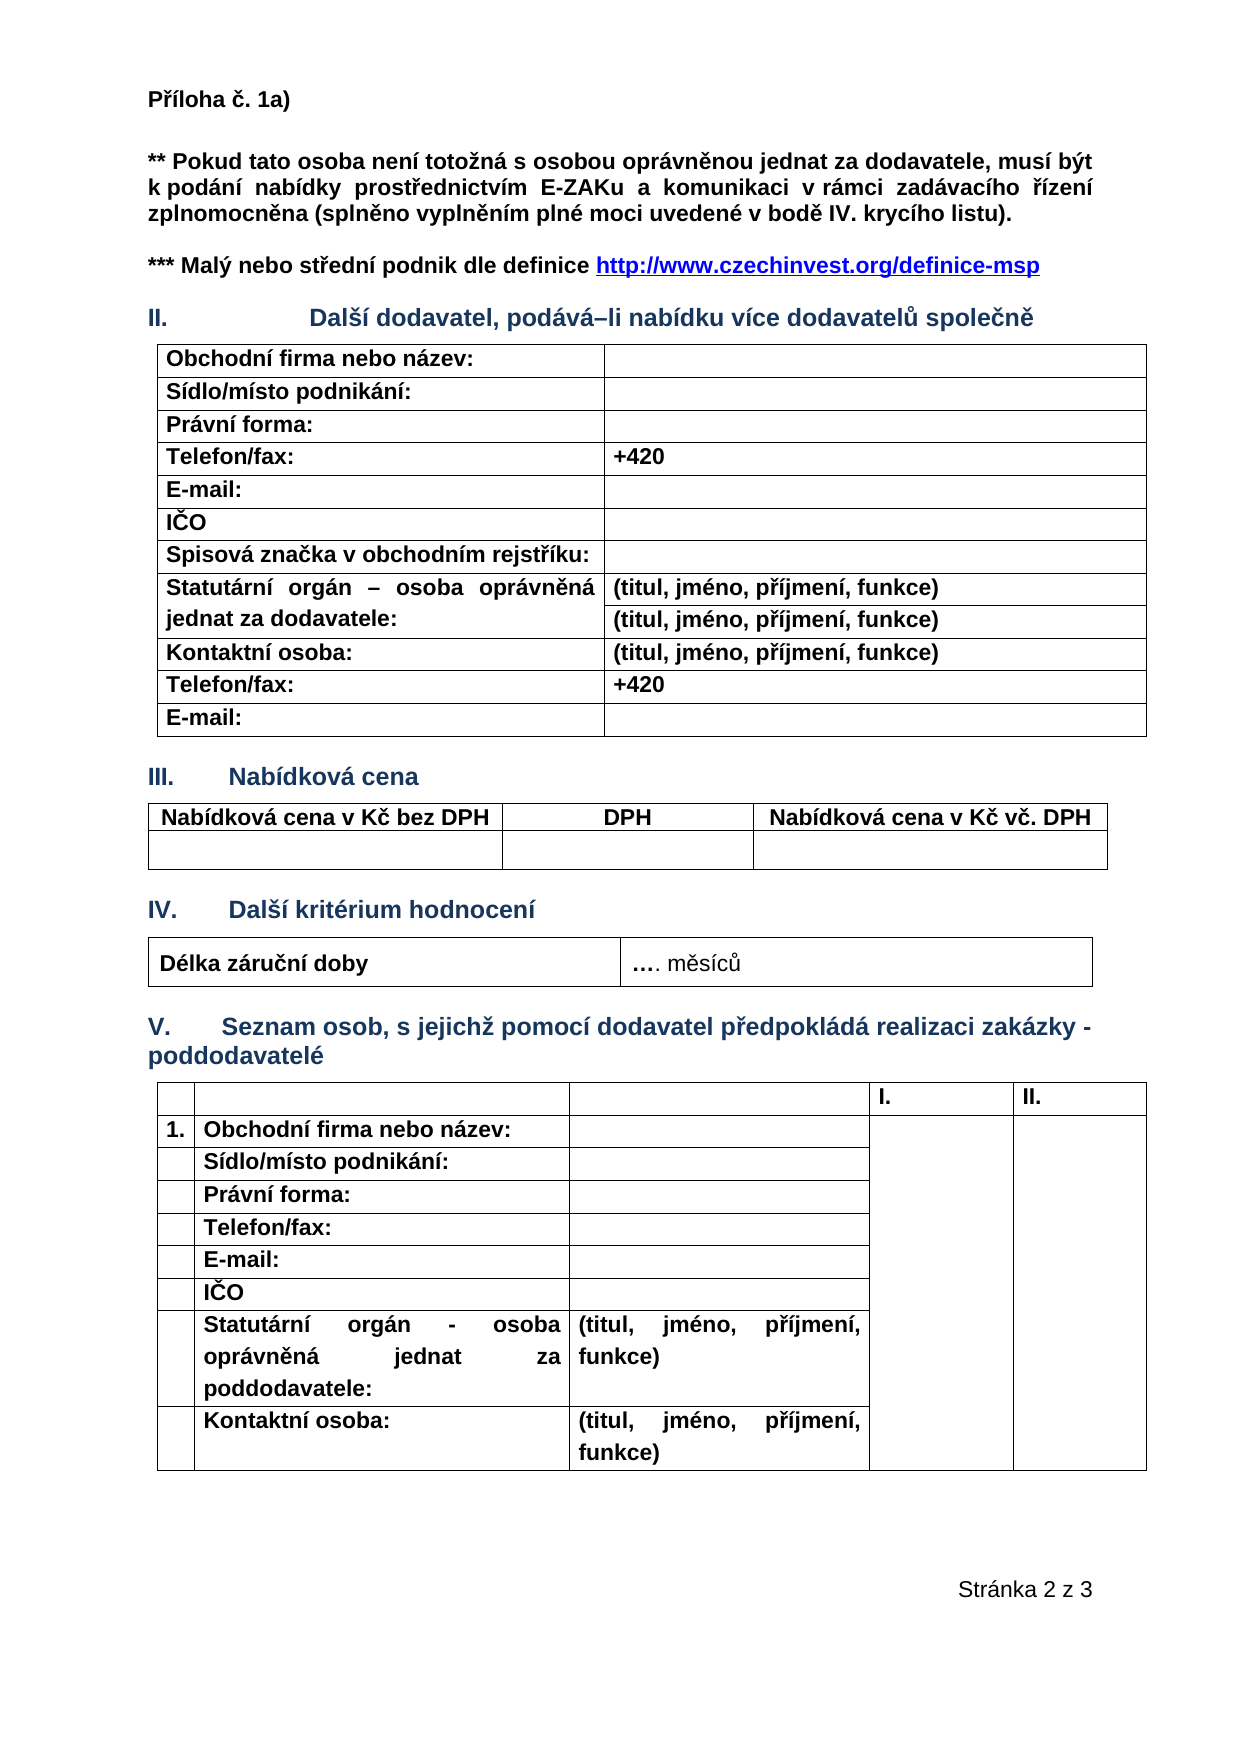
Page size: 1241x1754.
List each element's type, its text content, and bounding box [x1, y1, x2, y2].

table_cell [754, 831, 1107, 869]
table_cell +420 [605, 443, 1146, 475]
table_cell [149, 831, 502, 869]
table_header Nabídková cena v Kč vč. DPH [754, 804, 1107, 830]
table_cell [158, 1279, 194, 1310]
table_cell [570, 1246, 869, 1278]
table_cell Kontaktní osoba: [195, 1407, 569, 1470]
table_cell [1014, 1116, 1146, 1470]
table_cell Telefon/fax: [195, 1214, 569, 1245]
table_header DPH [503, 804, 753, 830]
table_header II. [1014, 1083, 1146, 1115]
table_header Délka záruční doby [149, 938, 620, 986]
table_header [605, 345, 1146, 377]
table_cell Statutární orgán - osoba oprávněná jednat za poddodavatele: [195, 1311, 569, 1406]
table_cell [570, 1214, 869, 1245]
table_cell (titul, jméno, příjmení, funkce) [570, 1311, 869, 1406]
table_header [570, 1083, 869, 1115]
table_cell +420 [605, 671, 1146, 703]
table_cell [503, 831, 753, 869]
subtitle Další dodavatel, podává–li nabídku více dodavatelů společně [148, 303, 1093, 332]
table_cell E-mail: [158, 476, 604, 507]
table_header [195, 1083, 569, 1115]
table_cell E-mail: [158, 704, 604, 736]
table_cell Spisová značka v obchodním rejstříku: [158, 541, 604, 573]
table_header Nabídková cena v Kč bez DPH [149, 804, 502, 830]
table_cell [605, 541, 1146, 573]
table_header I. [870, 1083, 1013, 1115]
table_cell (titul, jméno, příjmení, funkce) [605, 639, 1146, 670]
table_header [158, 1083, 194, 1115]
table_cell [158, 1407, 194, 1470]
table_cell [158, 1148, 194, 1180]
table_cell Kontaktní osoba: [158, 639, 604, 670]
table_cell [570, 1181, 869, 1212]
table_cell Sídlo/místo podnikání: [158, 378, 604, 409]
table_cell [570, 1279, 869, 1310]
table_cell (titul, jméno, příjmení, funkce) [605, 606, 1146, 638]
table_cell (titul, jméno, příjmení, funkce) [605, 574, 1146, 605]
table_header …. měsíců [621, 938, 1092, 986]
subtitle Nabídková cena [148, 762, 1093, 790]
table_cell Právní forma: [195, 1181, 569, 1212]
table_cell [605, 378, 1146, 409]
table_cell Statutární orgán – osoba oprávněná jednat za dodavatele: [158, 574, 604, 638]
text *** Malý nebo střední podnik dle definice http://www.czechinvest.org/definice-msp [148, 252, 1093, 278]
table_cell Telefon/fax: [158, 671, 604, 703]
table_cell E-mail: [195, 1246, 569, 1278]
table_cell [870, 1116, 1013, 1470]
subtitle Seznam osob, s jejichž pomocí dodavatel předpokládá realizaci zakázky - poddodavatelé [148, 1012, 1093, 1069]
table_header Obchodní firma nebo název: [158, 345, 604, 377]
table_cell [158, 1181, 194, 1212]
table_cell [605, 476, 1146, 507]
text ** Pokud tato osoba není totožná s osobou oprávněnou jednat za dodavatele, musí být k podání nabídky prostřednictvím E-ZAKu a komunikaci v rámci zadávacího řízení zplnomocněna (splněno vyplněním plné moci uvedené v bodě IV. krycího listu). [148, 148, 1093, 227]
table_cell IČO [158, 509, 604, 540]
table_cell [605, 509, 1146, 540]
table_cell IČO [195, 1279, 569, 1310]
table_cell Sídlo/místo podnikání: [195, 1148, 569, 1180]
table_cell 1. [158, 1116, 194, 1147]
table_cell Právní forma: [158, 411, 604, 442]
table_cell [570, 1148, 869, 1180]
table_cell Telefon/fax: [158, 443, 604, 475]
table_cell [158, 1246, 194, 1278]
table_cell [605, 704, 1146, 736]
table_cell [605, 411, 1146, 442]
table_cell [158, 1214, 194, 1245]
subtitle Další kritérium hodnocení [148, 895, 1093, 924]
table_cell Obchodní firma nebo název: [195, 1116, 569, 1147]
table_cell [158, 1311, 194, 1406]
table_cell (titul, jméno, příjmení, funkce) [570, 1407, 869, 1470]
table_cell [570, 1116, 869, 1147]
